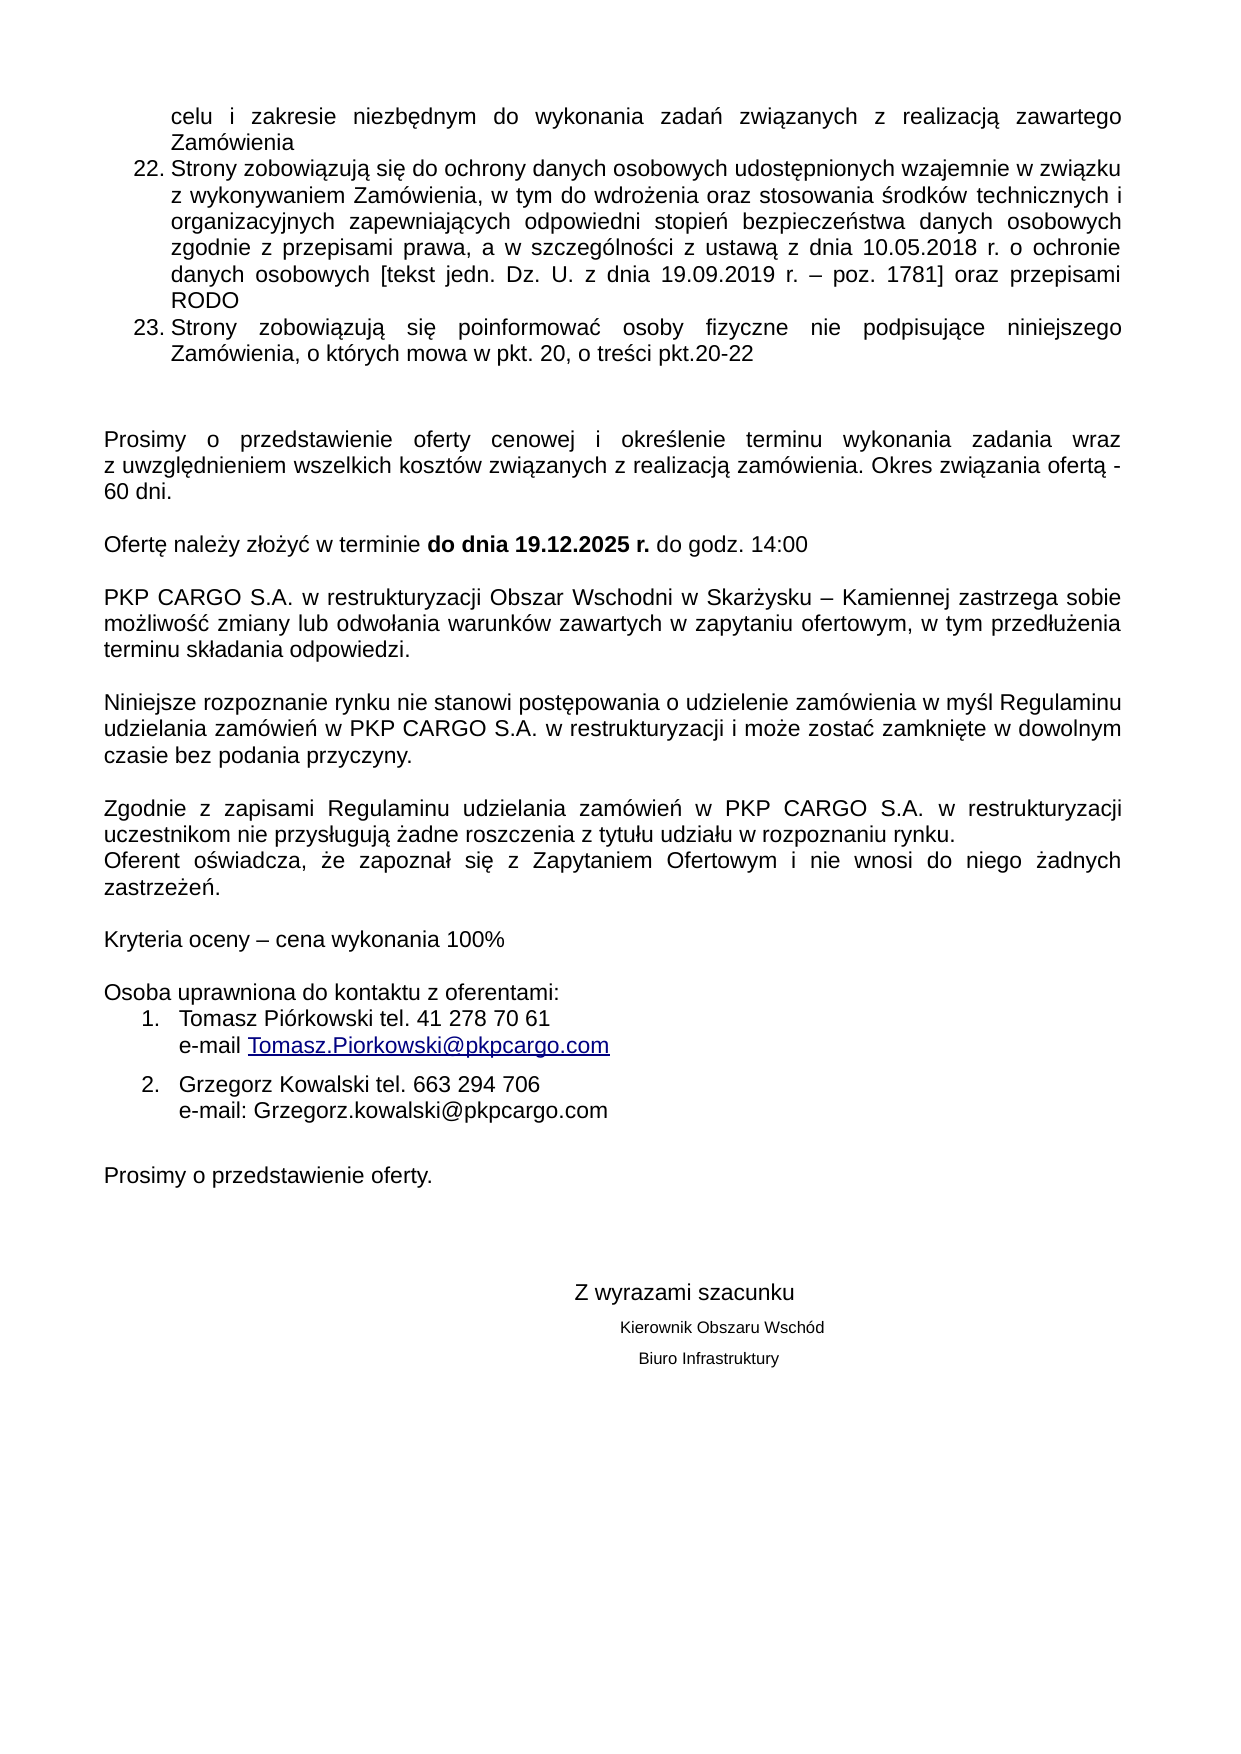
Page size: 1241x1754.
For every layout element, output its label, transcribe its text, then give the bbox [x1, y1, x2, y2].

text e-mail Tomasz.Piorkowski@pkpcargo.com [178, 1032, 1122, 1058]
text Oferent oświadcza, że zapoznał się z Zapytaniem Ofertowym i nie wnosi do niego żadnych zastrzeżeń. [103, 847, 1122, 900]
text Zgodnie z zapisami Regulaminu udzielania zamówień w PKP CARGO S.A. w restrukturyzacji uczestnikom nie przysługują żadne roszczenia z tytułu udziału w rozpoznaniu rynku. [103, 794, 1122, 847]
text Prosimy o przedstawienie oferty cenowej i określenie terminu wykonania zadania wraz z uwzględnieniem wszelkich kosztów związanych z realizacją zamówienia. Okres związania ofertą - 60 dni. [103, 426, 1122, 504]
text Prosimy o przedstawienie oferty. [103, 1162, 1122, 1188]
list Strony zobowiązują się poinformować osoby fizyczne nie podpisujące niniejszego Zamówienia, o których mowa w pkt. 20, o treści pkt.20-22 [133, 313, 1122, 366]
text Kierownik Obszaru Wschód [103, 1317, 1122, 1337]
list Strony zobowiązują się do ochrony danych osobowych udostępnionych wzajemnie w związku z wykonywaniem Zamówienia, w tym do wdrożenia oraz stosowania środków technicznych i organizacyjnych zapewniających odpowiedni stopień bezpieczeństwa danych osobowych zgodnie z przepisami prawa, a w szczególności z ustawą z dnia 10.05.2018 r. o ochronie danych osobowych [tekst jedn. Dz. U. z dnia 19.09.2019 r. – poz. 1781] oraz przepisami RODO [133, 155, 1122, 313]
text Niniejsze rozpoznanie rynku nie stanowi postępowania o udzielenie zamówienia w myśl Regulaminu udzielania zamówień w PKP CARGO S.A. w restrukturyzacji i może zostać zamknięte w dowolnym czasie bez podania przyczyny. [103, 689, 1122, 768]
text Kryteria oceny – cena wykonania 100% [103, 926, 1122, 953]
text PKP CARGO S.A. w restrukturyzacji Obszar Wschodni w Skarżysku – Kamiennej zastrzega sobie możliwość zmiany lub odwołania warunków zawartych w zapytaniu ofertowym, w tym przedłużenia terminu składania odpowiedzi. [103, 584, 1122, 663]
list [133, 103, 1122, 155]
list e-mail: Grzegorz.kowalski@pkpcargo.com [178, 1097, 1122, 1123]
text Osoba uprawniona do kontaktu z oferentami: [103, 979, 1122, 1005]
text Biuro Infrastruktury [103, 1349, 1122, 1368]
text Ofertę należy złożyć w terminie do dnia 19.12.2025 r. do godz. 14:00 [103, 531, 1122, 557]
list Grzegorz Kowalski tel. 663 294 706 [141, 1071, 1122, 1097]
text Z wyrazami szacunku [103, 1279, 1122, 1305]
list Tomasz Piórkowski tel. 41 278 70 61 [141, 1005, 1122, 1032]
